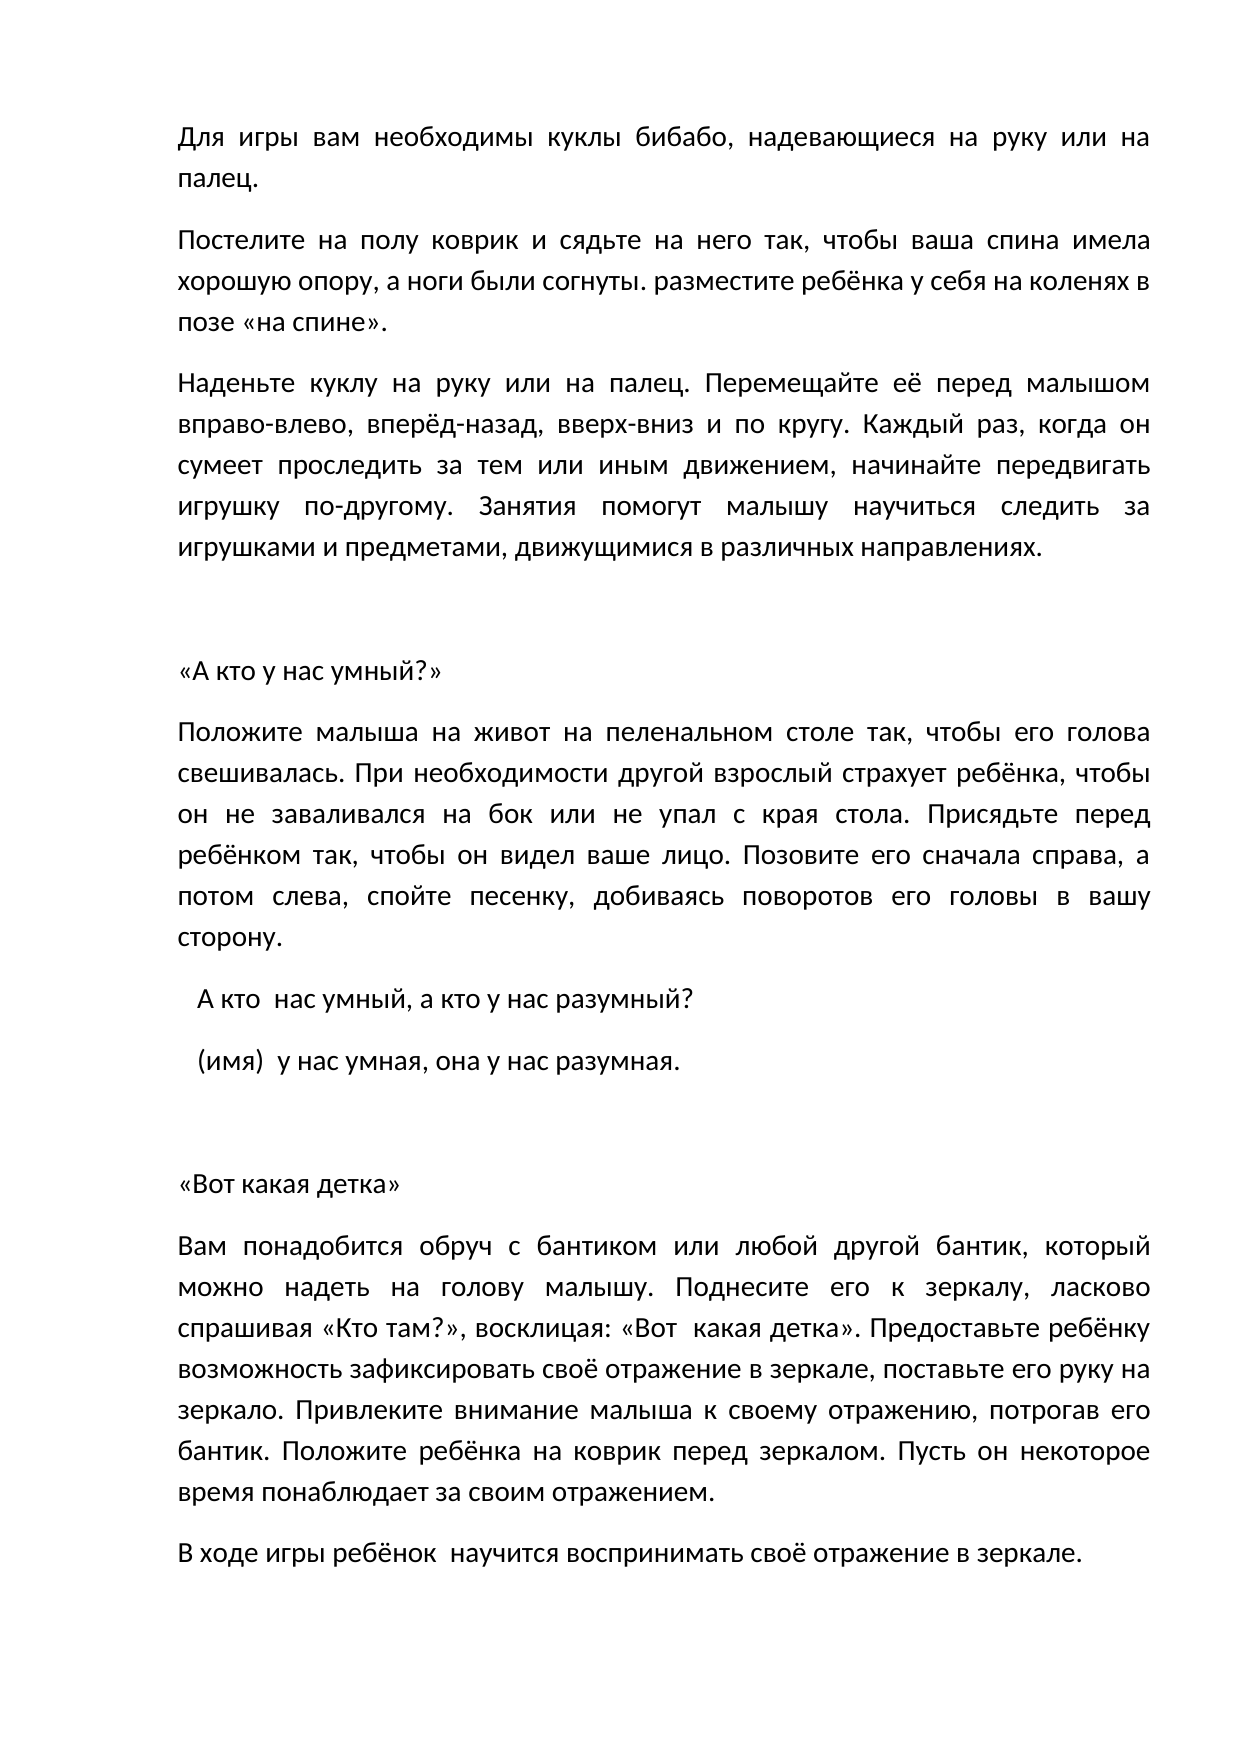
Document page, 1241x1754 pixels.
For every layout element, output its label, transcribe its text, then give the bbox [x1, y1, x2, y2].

text «А кто у нас умный?» [177, 652, 1152, 687]
text (имя) у нас умная, она у нас разумная. [177, 1042, 1152, 1077]
text Вам понадобится обруч с бантиком или любой другой бантик, который можно надеть на голову малышу. Поднесите его к зеркалу, ласково спрашивая «Кто там?», восклицая: «Вот какая детка». Предоставьте ребёнку возможность зафиксировать своё отражение в зеркале, поставьте его руку на зеркало. Привлеките внимание малыша к своему отражению, потрогав его бантик. Положите ребёнка на коврик перед зеркалом. Пусть он некоторое время понаблюдает за своим отражением. [177, 1227, 1152, 1508]
text Постелите на полу коврик и сядьте на него так, чтобы ваша спина имела хорошую опору, а ноги были согнуты. разместите ребёнка у себя на коленях в позе «на спине». [177, 221, 1152, 338]
text В ходе игры ребёнок научится воспринимать своё отражение в зеркале. [177, 1534, 1152, 1570]
text Наденьте куклу на руку или на палец. Перемещайте её перед малышом вправо-влево, вперёд-назад, вверх-вниз и по кругу. Каждый раз, когда он сумеет проследить за тем или иным движением, начинайте передвигать игрушку по-другому. Занятия помогут малышу научиться следить за игрушками и предметами, движущимися в различных направлениях. [177, 364, 1152, 564]
text Для игры вам необходимы куклы бибабо, надевающиеся на руку или на палец. [177, 118, 1152, 195]
text А кто нас умный, а кто у нас разумный? [177, 980, 1152, 1016]
text Положите малыша на живот на пеленальном столе так, чтобы его голова свешивалась. При необходимости другой взрослый страхует ребёнка, чтобы он не заваливался на бок или не упал с края стола. Присядьте перед ребёнком так, чтобы он видел ваше лицо. Позовите его сначала справа, а потом слева, спойте песенку, добиваясь поворотов его головы в вашу сторону. [177, 713, 1152, 954]
text «Вот какая детка» [177, 1165, 1152, 1201]
